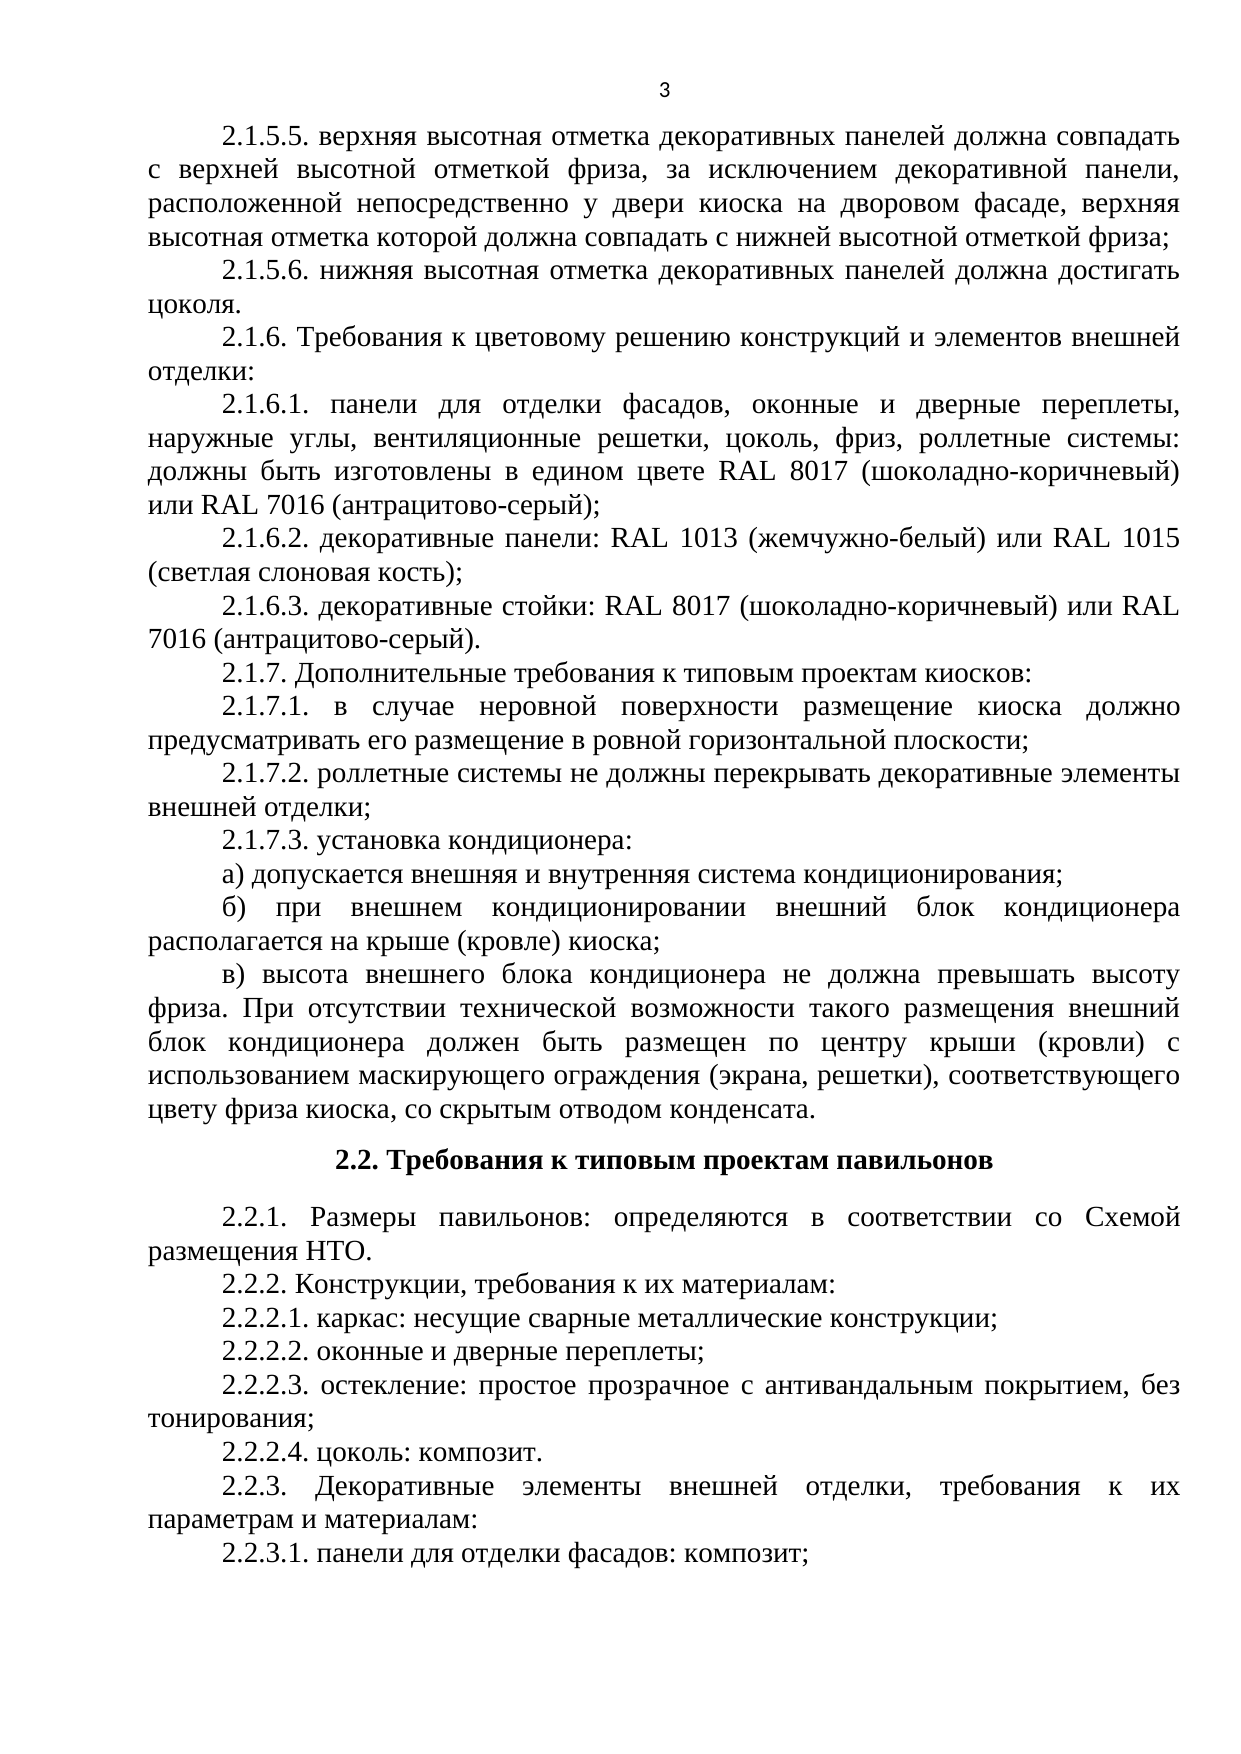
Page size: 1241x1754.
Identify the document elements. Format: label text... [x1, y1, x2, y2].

text 2.2.2.1. каркас: несущие сварные металлические конструкции; [148, 1300, 1181, 1333]
text 2.2.3.1. панели для отделки фасадов: композит; [148, 1535, 1181, 1568]
text 2.1.6.2. декоративные панели: RAL 1013 (жемчужно-белый) или RAL 1015 (светлая слоновая кость); [148, 521, 1181, 588]
text в) высота внешнего блока кондиционера не должна превышать высоту фриза. При отсутствии технической возможности такого размещения внешний блок кондиционера должен быть размещен по центру крыши (кровли) с использованием маскирующего ограждения (экрана, решетки), соответствующего цвету фриза киоска, со скрытым отводом конденсата. [148, 957, 1181, 1124]
text 2.2. Требования к типовым проектам павильонов [148, 1149, 1181, 1174]
text 2.2.3. Декоративные элементы внешней отделки, требования к их параметрам и материалам: [148, 1468, 1181, 1535]
text 2.1.7. Дополнительные требования к типовым проектам киосков: [148, 655, 1181, 688]
text 2.1.5.6. нижняя высотная отметка декоративных панелей должна достигать цоколя. [148, 252, 1181, 319]
text б) при внешнем кондиционировании внешний блок кондиционера располагается на крыше (кровле) киоска; [148, 889, 1181, 957]
text 2.2.2.2. оконные и дверные переплеты; [148, 1333, 1181, 1367]
text 2.2.2. Конструкции, требования к их материалам: [148, 1266, 1181, 1300]
text а) допускается внешняя и внутренняя система кондиционирования; [148, 856, 1181, 889]
text 2.1.6.3. декоративные стойки: RAL 8017 (шоколадно-коричневый) или RAL 7016 (антрацитово-серый). [148, 588, 1181, 655]
text 2.1.6. Требования к цветовому решению конструкций и элементов внешней отделки: [148, 319, 1181, 386]
text 2.1.7.2. роллетные системы не должны перекрывать декоративные элементы внешней отделки; [148, 755, 1181, 822]
text 2.2.2.3. остекление: простое прозрачное с антивандальным покрытием, без тонирования; [148, 1367, 1181, 1434]
text 2.1.6.1. панели для отделки фасадов, оконные и дверные переплеты, наружные углы, вентиляционные решетки, цоколь, фриз, роллетные системы: должны быть изготовлены в едином цвете RAL 8017 (шоколадно-коричневый) или RAL 7016 (антрацитово-серый); [148, 386, 1181, 521]
text 2.2.1. Размеры павильонов: определяются в соответствии со Схемой размещения НТО. [148, 1199, 1181, 1266]
text 2.1.7.3. установка кондиционера: [148, 822, 1181, 856]
text 2.1.7.1. в случае неровной поверхности размещение киоска должно предусматривать его размещение в ровной горизонтальной плоскости; [148, 688, 1181, 755]
text 2.2.2.4. цоколь: композит. [148, 1434, 1181, 1468]
text 2.1.5.5. верхняя высотная отметка декоративных панелей должна совпадать с верхней высотной отметкой фриза, за исключением декоративной панели, расположенной непосредственно у двери киоска на дворовом фасаде, верхняя высотная отметка которой должна совпадать с нижней высотной отметкой фриза; [148, 118, 1181, 252]
